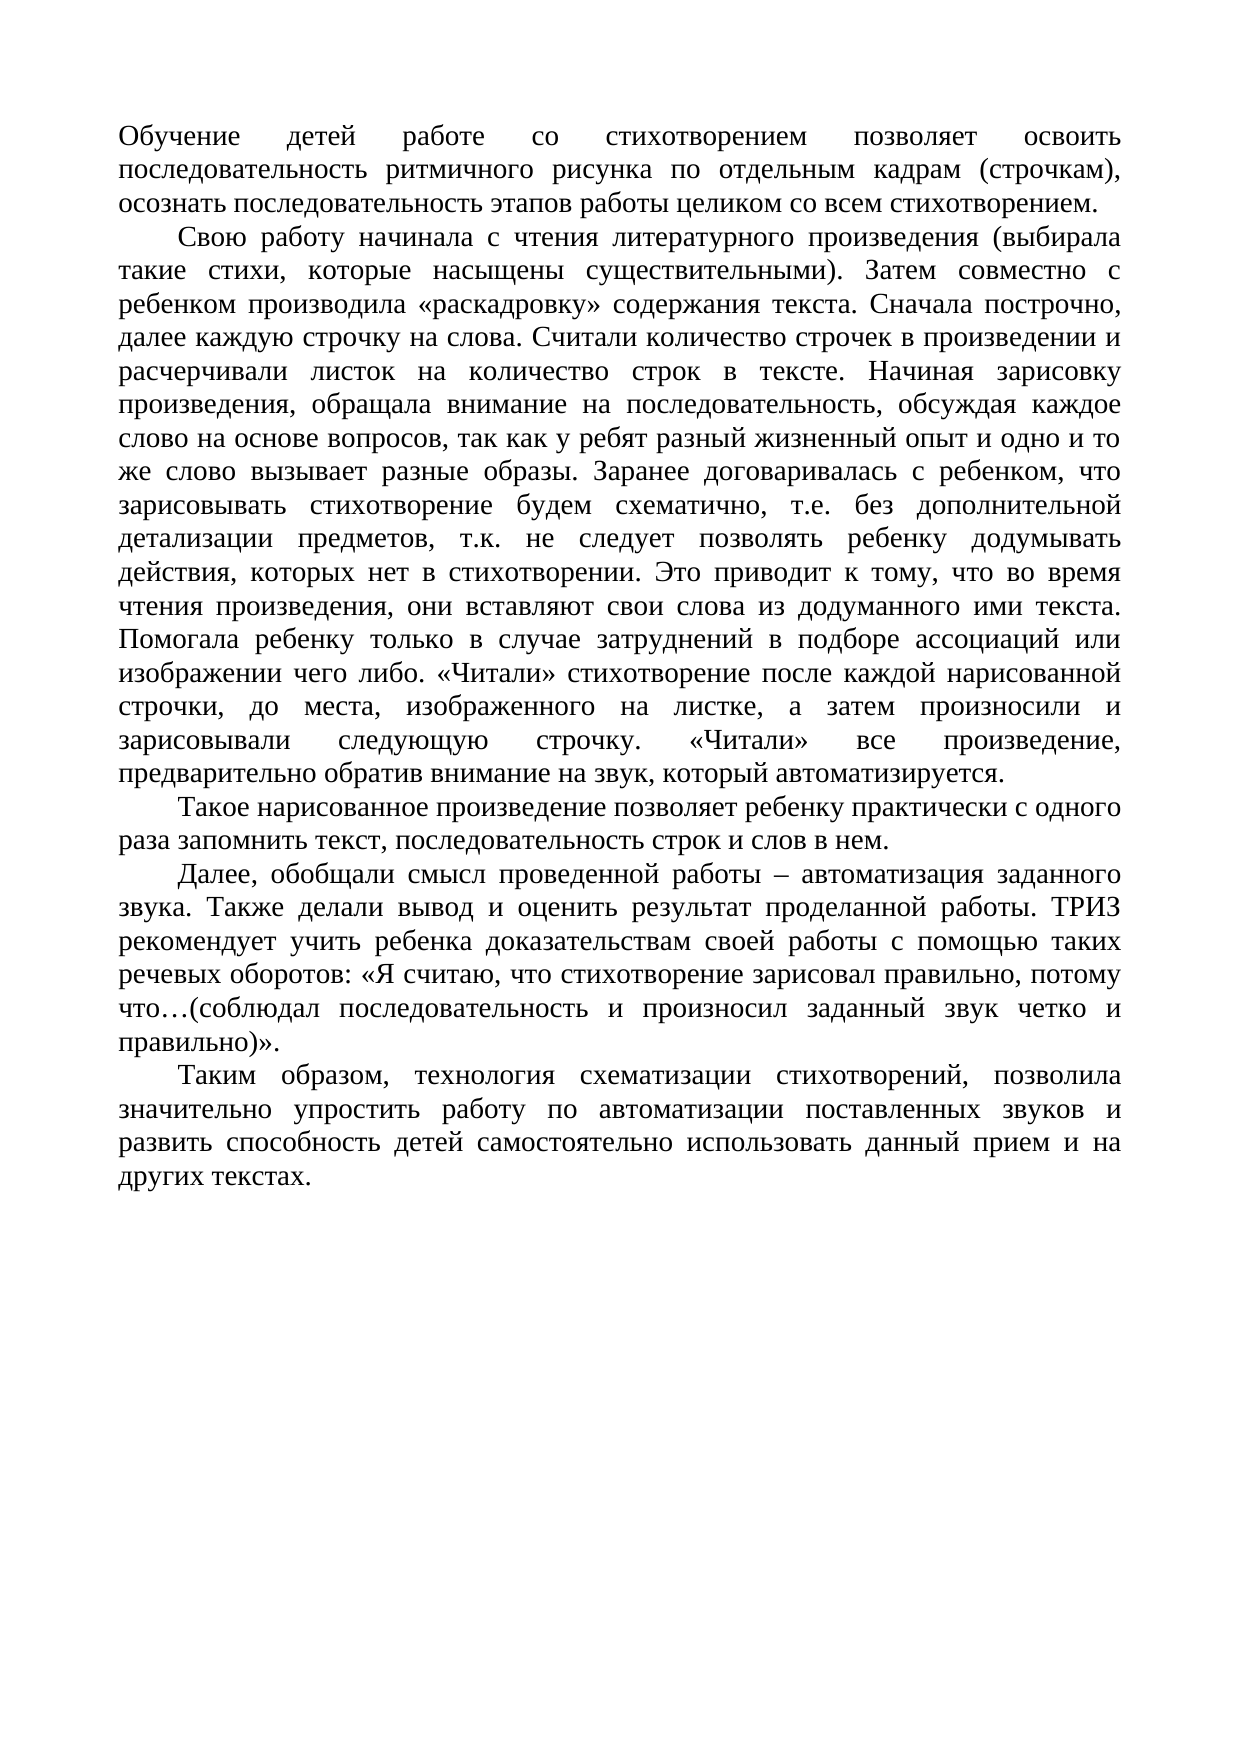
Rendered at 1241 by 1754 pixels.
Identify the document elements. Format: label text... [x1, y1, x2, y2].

text Такое нарисованное произведение позволяет ребенку практически с одного раза запомнить текст, последовательность строк и слов в нем. [118, 789, 1122, 856]
text Таким образом, технология схематизации стихотворений, позволила значительно упростить работу по автоматизации поставленных звуков и развить способность детей самостоятельно использовать данный прием и на других текстах. [118, 1057, 1122, 1191]
text Свою работу начинала с чтения литературного произведения (выбирала такие стихи, которые насыщены существительными). Затем совместно с ребенком производила «раскадровку» содержания текста. Сначала построчно, далее каждую строчку на слова. Считали количество строчек в произведении и расчерчивали листок на количество строк в тексте. Начиная зарисовку произведения, обращала внимание на последовательность, обсуждая каждое слово на основе вопросов, так как у ребят разный жизненный опыт и одно и то же слово вызывает разные образы. Заранее договаривалась с ребенком, что зарисовывать стихотворение будем схематично, т.е. без дополнительной детализации предметов, т.к. не следует позволять ребенку додумывать действия, которых нет в стихотворении. Это приводит к тому, что во время чтения произведения, они вставляют свои слова из додуманного ими текста. Помогала ребенку только в случае затруднений в подборе ассоциаций или изображении чего либо. «Читали» стихотворение после каждой нарисованной строчки, до места, изображенного на листке, а затем произносили и зарисовывали следующую строчку. «Читали» все произведение, предварительно обратив внимание на звук, который автоматизируется. [118, 219, 1122, 789]
text Далее, обобщали смысл проведенной работы – автоматизация заданного звука. Также делали вывод и оценить результат проделанной работы. ТРИЗ рекомендует учить ребенка доказательствам своей работы с помощью таких речевых оборотов: «Я считаю, что стихотворение зарисовал правильно, потому что…(соблюдал последовательность и произносил заданный звук четко и правильно)». [118, 856, 1122, 1057]
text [118, 118, 1122, 219]
